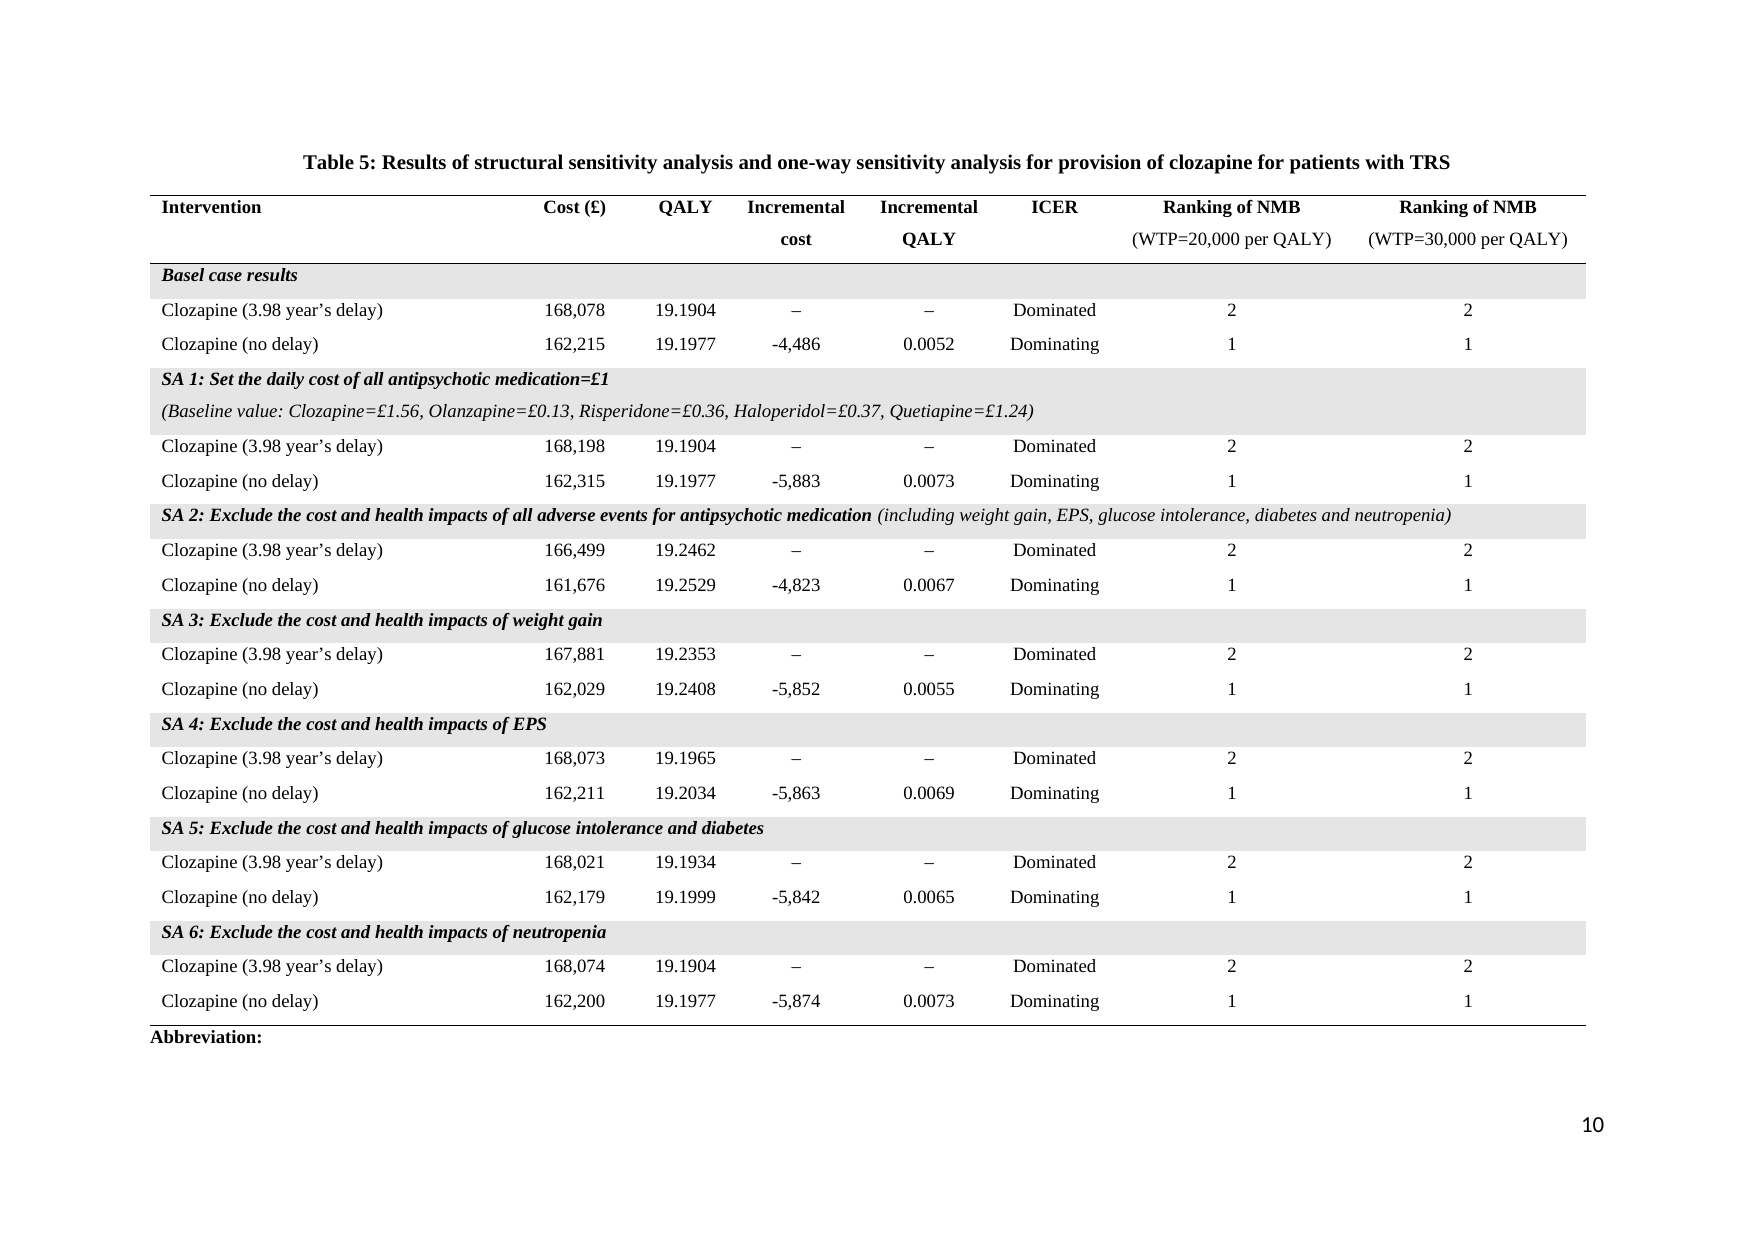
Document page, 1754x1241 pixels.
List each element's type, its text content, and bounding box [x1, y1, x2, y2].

table_cell 168,021 [508, 851, 641, 886]
table_cell 162,215 [508, 333, 641, 368]
table_cell 19.1999 [641, 886, 729, 921]
table_cell 19.1904 [641, 435, 729, 470]
table_cell 19.1904 [641, 955, 729, 990]
table_cell Clozapine (3.98 year’s delay) [150, 435, 508, 470]
table_cell Dominating [995, 333, 1113, 368]
table_cell 162,200 [508, 990, 641, 1025]
table_cell 0.0052 [863, 333, 995, 368]
table_cell Dominated [995, 747, 1113, 782]
table_cell 19.1965 [641, 747, 729, 782]
table_cell 19.1934 [641, 851, 729, 886]
table_cell 19.2034 [641, 782, 729, 817]
table_cell 162,029 [508, 678, 641, 712]
table_cell Dominating [995, 782, 1113, 817]
table_cell Dominating [995, 470, 1113, 504]
table_header Cost (£) [508, 196, 641, 263]
table_cell 2 [1350, 851, 1586, 886]
table_cell 2 [1114, 539, 1350, 574]
table_cell 168,078 [508, 299, 641, 333]
table_cell Dominating [995, 990, 1113, 1025]
table_cell 0.0065 [863, 886, 995, 921]
table_cell 19.1904 [641, 299, 729, 333]
table_cell 19.1977 [641, 990, 729, 1025]
table_cell – [863, 851, 995, 886]
table_cell Dominated [995, 299, 1113, 333]
table_header QALY [641, 196, 729, 263]
table_cell 0.0067 [863, 574, 995, 608]
table_cell 168,198 [508, 435, 641, 470]
table_cell Clozapine (3.98 year’s delay) [150, 643, 508, 678]
table_cell Clozapine (3.98 year’s delay) [150, 299, 508, 333]
table_cell SA 1: Set the daily cost of all antipsychotic medication=£1 (Baseline value: Clozapine=£1.56, Olanzapine=£0.13, Risperidone=£0.36, Haloperidol=£0.37, Quetiapine=£1.24) [150, 368, 1586, 435]
table_cell 167,881 [508, 643, 641, 678]
table_cell 1 [1114, 990, 1350, 1025]
table_cell Dominated [995, 435, 1113, 470]
table_cell – [730, 643, 862, 678]
table_cell – [730, 539, 862, 574]
table_header Ranking of NMB (WTP=20,000 per QALY) [1114, 196, 1350, 263]
table_cell Clozapine (no delay) [150, 470, 508, 504]
table_cell 2 [1350, 643, 1586, 678]
table_header Intervention [150, 196, 508, 263]
table_cell 1 [1114, 470, 1350, 504]
table_cell 19.2462 [641, 539, 729, 574]
table_header ICER [995, 196, 1113, 263]
table_cell -4,823 [730, 574, 862, 608]
table_cell 1 [1350, 333, 1586, 368]
table_cell Dominating [995, 574, 1113, 608]
table_cell – [863, 539, 995, 574]
table_cell 0.0055 [863, 678, 995, 712]
table_cell Clozapine (no delay) [150, 886, 508, 921]
table_cell Clozapine (no delay) [150, 990, 508, 1025]
table_cell Clozapine (no delay) [150, 782, 508, 817]
table_cell Clozapine (3.98 year’s delay) [150, 851, 508, 886]
table_cell 2 [1114, 299, 1350, 333]
table_cell – [863, 643, 995, 678]
table_cell 162,179 [508, 886, 641, 921]
table_cell 2 [1350, 435, 1586, 470]
table_cell – [863, 747, 995, 782]
table_cell 2 [1350, 299, 1586, 333]
table_cell 2 [1114, 643, 1350, 678]
table_cell 168,073 [508, 747, 641, 782]
text Abbreviation: [150, 1026, 1604, 1047]
table_cell – [730, 851, 862, 886]
table_cell 19.2353 [641, 643, 729, 678]
table_cell 19.2529 [641, 574, 729, 608]
table_cell SA 3: Exclude the cost and health impacts of weight gain [150, 609, 1586, 643]
table_cell 19.2408 [641, 678, 729, 712]
table_header Incremental QALY [863, 196, 995, 263]
table_cell Dominated [995, 955, 1113, 990]
table_cell 162,211 [508, 782, 641, 817]
table_cell SA 5: Exclude the cost and health impacts of glucose intolerance and diabetes [150, 817, 1586, 851]
table_cell 166,499 [508, 539, 641, 574]
text Table 5: Results of structural sensitivity analysis and one-way sensitivity analysis for provision of clozapine for patients with TRS [150, 150, 1604, 174]
table_cell 19.1977 [641, 333, 729, 368]
table_cell -4,486 [730, 333, 862, 368]
table_cell 1 [1114, 678, 1350, 712]
table_cell 1 [1114, 886, 1350, 921]
table_cell 2 [1350, 955, 1586, 990]
table_cell Dominating [995, 678, 1113, 712]
table_header Incremental cost [730, 196, 862, 263]
table_cell Clozapine (3.98 year’s delay) [150, 539, 508, 574]
table_cell 19.1977 [641, 470, 729, 504]
table_cell 0.0069 [863, 782, 995, 817]
table_cell 1 [1114, 333, 1350, 368]
table_cell Dominated [995, 643, 1113, 678]
table_cell – [863, 435, 995, 470]
table_cell 161,676 [508, 574, 641, 608]
table_cell 1 [1350, 782, 1586, 817]
table_cell 0.0073 [863, 470, 995, 504]
table_cell 1 [1350, 470, 1586, 504]
table_cell – [730, 747, 862, 782]
table_cell 1 [1350, 678, 1586, 712]
table_cell 168,074 [508, 955, 641, 990]
table_cell – [863, 299, 995, 333]
table_cell 0.0073 [863, 990, 995, 1025]
table_cell SA 4: Exclude the cost and health impacts of EPS [150, 713, 1586, 747]
table_cell – [730, 955, 862, 990]
table_cell 1 [1114, 574, 1350, 608]
table_cell 162,315 [508, 470, 641, 504]
table_cell – [730, 435, 862, 470]
table_cell -5,883 [730, 470, 862, 504]
table_cell -5,842 [730, 886, 862, 921]
table_cell Basel case results [150, 264, 1586, 299]
table_cell 1 [1350, 886, 1586, 921]
table_header Ranking of NMB (WTP=30,000 per QALY) [1350, 196, 1586, 263]
table_cell -5,852 [730, 678, 862, 712]
table_cell – [863, 955, 995, 990]
table_cell Dominating [995, 886, 1113, 921]
table_cell 2 [1350, 747, 1586, 782]
table_cell 2 [1114, 851, 1350, 886]
table_cell 1 [1350, 990, 1586, 1025]
table_cell Clozapine (no delay) [150, 333, 508, 368]
table_cell 1 [1114, 782, 1350, 817]
table_cell Dominated [995, 851, 1113, 886]
table_cell SA 6: Exclude the cost and health impacts of neutropenia [150, 921, 1586, 955]
table_cell -5,863 [730, 782, 862, 817]
table_cell Clozapine (3.98 year’s delay) [150, 747, 508, 782]
table_cell 2 [1114, 955, 1350, 990]
table_cell – [730, 299, 862, 333]
table_cell Dominated [995, 539, 1113, 574]
table_cell -5,874 [730, 990, 862, 1025]
table_cell Clozapine (no delay) [150, 574, 508, 608]
table_cell 2 [1114, 435, 1350, 470]
table_cell 2 [1114, 747, 1350, 782]
table_cell SA 2: Exclude the cost and health impacts of all adverse events for antipsychotic medication (including weight gain, EPS, glucose intolerance, diabetes and neutropenia) [150, 504, 1586, 539]
table_cell Clozapine (no delay) [150, 678, 508, 712]
table_cell Clozapine (3.98 year’s delay) [150, 955, 508, 990]
table_cell 1 [1350, 574, 1586, 608]
table_cell 2 [1350, 539, 1586, 574]
